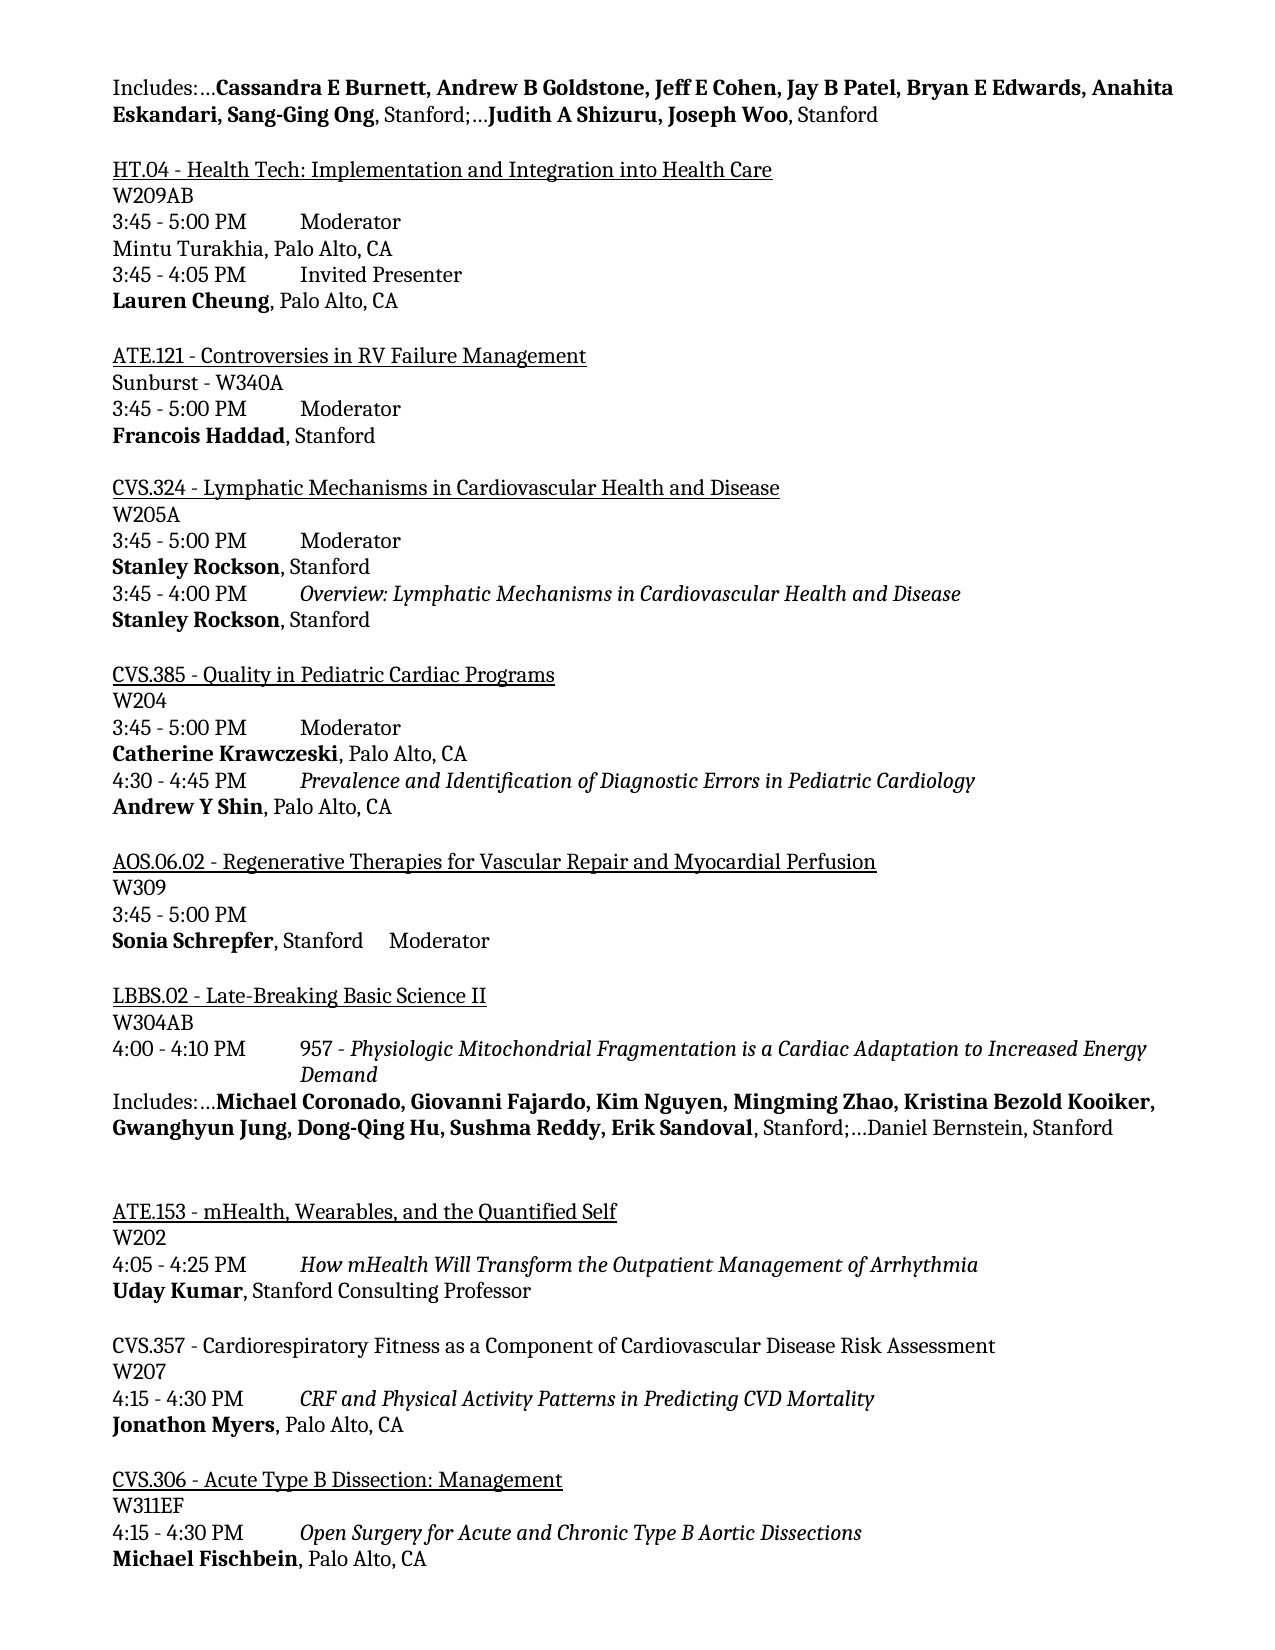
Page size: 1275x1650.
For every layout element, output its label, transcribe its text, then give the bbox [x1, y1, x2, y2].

text W311EF [112, 1493, 1200, 1520]
text 3:45 - 5:00 PM Moderator [112, 715, 1200, 741]
text Lauren Cheung, Palo Alto, CA [112, 288, 1200, 314]
text ATE.153 - mHealth, Wearables, and the Quantified Self [112, 1199, 1200, 1225]
text CVS.324 - Lymphatic Mechanisms in Cardiovascular Health and Disease [112, 475, 1200, 501]
text W205A [112, 501, 1200, 528]
text W204 [112, 688, 1200, 715]
text Uday Kumar, Stanford Consulting Professor [112, 1278, 1200, 1304]
text CVS.357 - Cardiorespiratory Fitness as a Component of Cardiovascular Disease Risk Assessment [112, 1333, 1200, 1359]
text W202 [112, 1225, 1200, 1251]
text Sonia Schrepfer, Stanford Moderator [112, 928, 1200, 954]
text 4:30 - 4:45 PM Prevalence and Identification of Diagnostic Errors in Pediatric Cardiology [112, 767, 1200, 794]
text Stanley Rockson, Stanford [112, 554, 1200, 581]
text Includes:…Michael Coronado, Giovanni Fajardo, Kim Nguyen, Mingming Zhao, Kristina Bezold Kooiker, Gwanghyun Jung, Dong-Qing Hu, Sushma Reddy, Erik Sandoval, Stanford;…Daniel Bernstein, Stanford [112, 1088, 1200, 1141]
text W304AB [112, 1009, 1200, 1036]
text LBBS.02 - Late-Breaking Basic Science II [112, 983, 1200, 1009]
text W309 [112, 875, 1200, 902]
text 3:45 - 5:00 PM Moderator [112, 396, 1200, 422]
text 4:15 - 4:30 PM CRF and Physical Activity Patterns in Predicting CVD Mortality [112, 1386, 1200, 1412]
text CVS.306 - Acute Type B Dissection: Management [112, 1467, 1200, 1493]
text Jonathon Myers, Palo Alto, CA [112, 1412, 1200, 1438]
text 3:45 - 5:00 PM [112, 902, 1200, 928]
text 4:05 - 4:25 PM How mHealth Will Transform the Outpatient Management of Arrhythmia [112, 1251, 1200, 1278]
text Stanley Rockson, Stanford [112, 607, 1200, 633]
text 4:00 - 4:10 PM 957 - Physiologic Mitochondrial Fragmentation is a Cardiac Adaptation to Increased Energy Demand [112, 1036, 1200, 1088]
text Michael Fischbein, Palo Alto, CA [112, 1546, 1200, 1572]
text CVS.385 - Quality in Pediatric Cardiac Programs [112, 662, 1200, 688]
text 3:45 - 5:00 PM Moderator [112, 209, 1200, 236]
text 3:45 - 4:05 PM Invited Presenter [112, 262, 1200, 288]
text Andrew Y Shin, Palo Alto, CA [112, 794, 1200, 820]
text AOS.06.02 - Regenerative Therapies for Vascular Repair and Myocardial Perfusion [112, 849, 1200, 875]
text W209AB [112, 183, 1200, 209]
text HT.04 - Health Tech: Implementation and Integration into Health Care [112, 156, 1200, 183]
text 4:15 - 4:30 PM Open Surgery for Acute and Chronic Type B Aortic Dissections [112, 1520, 1200, 1546]
text 3:45 - 4:00 PM Overview: Lymphatic Mechanisms in Cardiovascular Health and Disease [112, 581, 1200, 607]
text W207 [112, 1359, 1200, 1386]
text Includes:…Cassandra E Burnett, Andrew B Goldstone, Jeff E Cohen, Jay B Patel, Bryan E Edwards, Anahita Eskandari, Sang-Ging Ong, Stanford;…Judith A Shizuru, Joseph Woo, Stanford [112, 75, 1200, 128]
text Sunburst - W340A [112, 370, 1200, 396]
text Francois Haddad, Stanford [112, 422, 1200, 449]
text Catherine Krawczeski, Palo Alto, CA [112, 741, 1200, 767]
text Mintu Turakhia, Palo Alto, CA [112, 236, 1200, 262]
text 3:45 - 5:00 PM Moderator [112, 528, 1200, 554]
text ATE.121 - Controversies in RV Failure Management [112, 343, 1200, 370]
